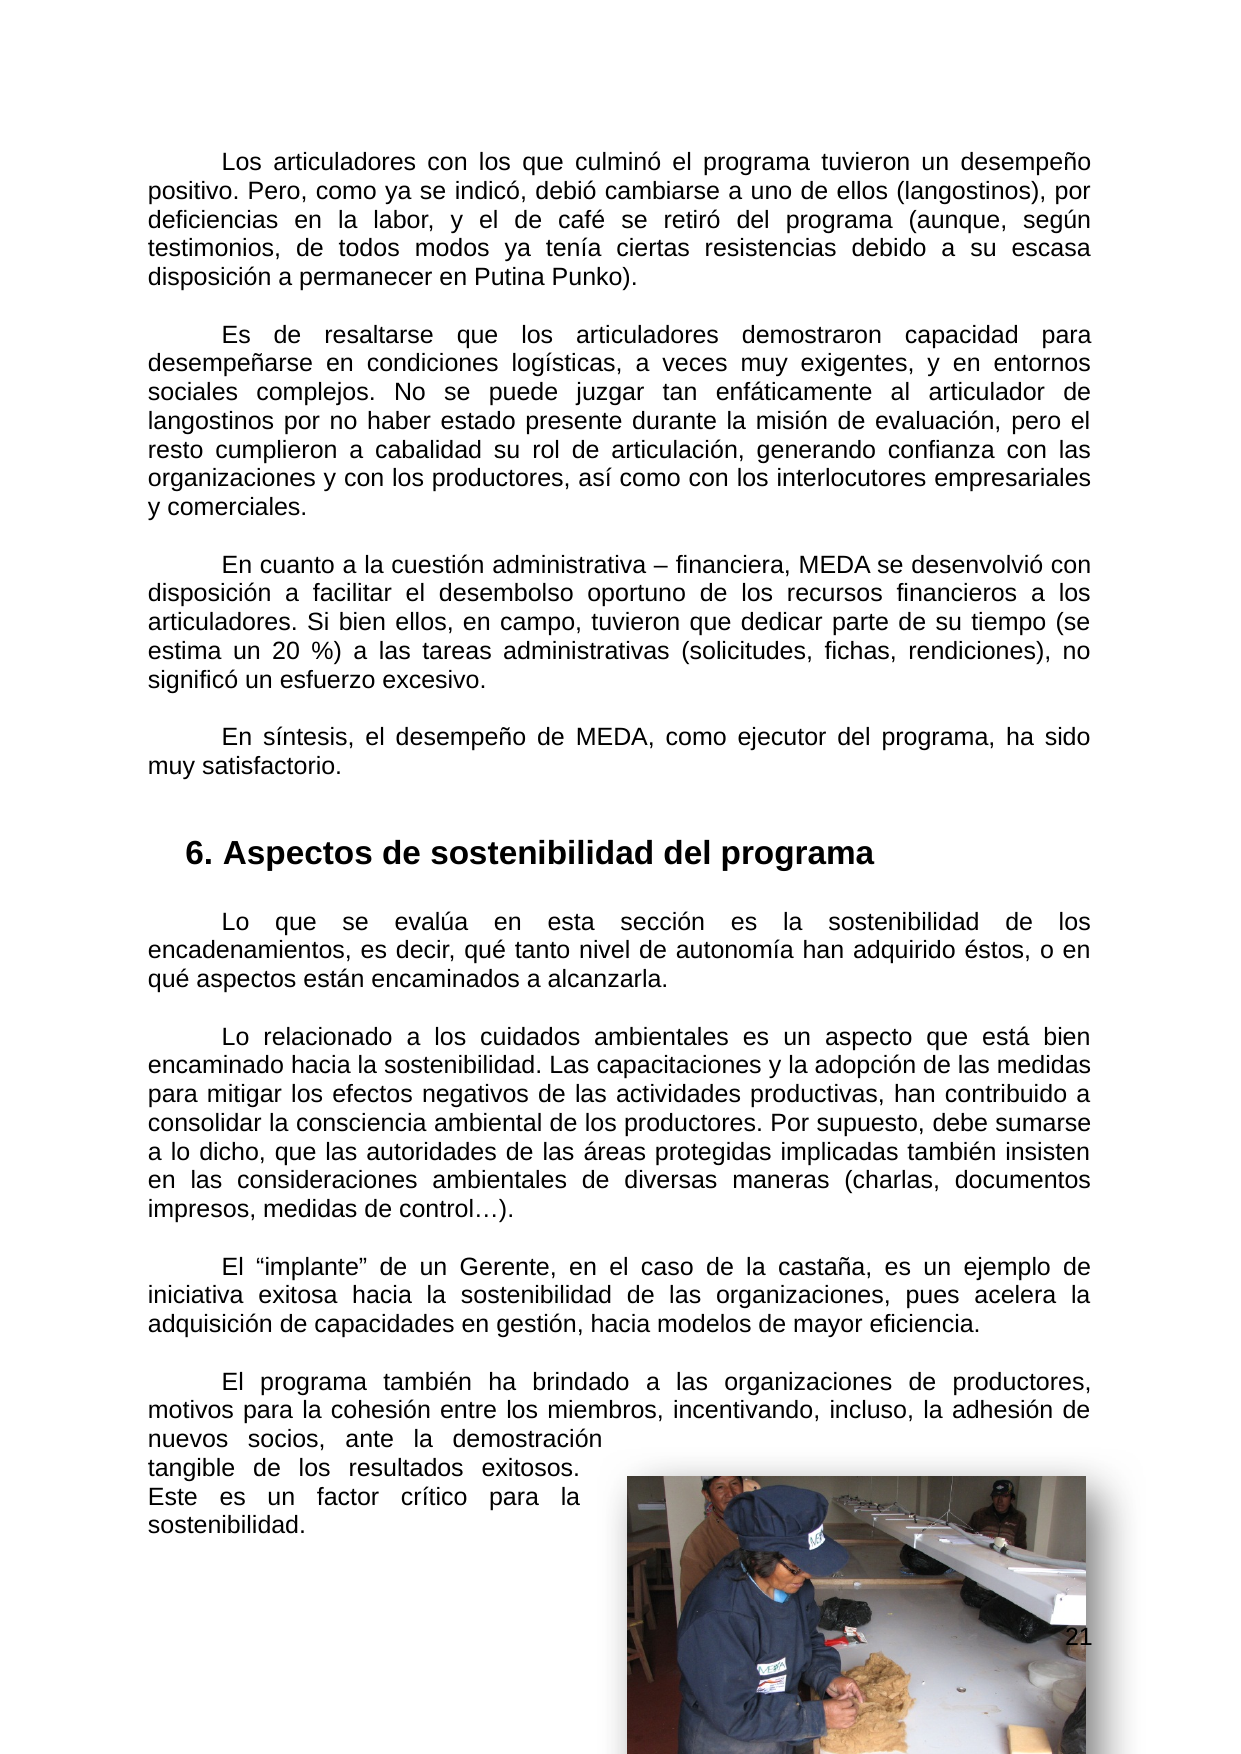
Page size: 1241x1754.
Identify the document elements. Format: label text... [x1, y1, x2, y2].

text El “implante” de un Gerente, en el caso de la castaña, es un ejemplo de iniciativa exitosa hacia la sostenibilidad de las organizaciones, pues acelera la adquisición de capacidades en gestión, hacia modelos de mayor eficiencia. [148, 1252, 1092, 1338]
text En síntesis, el desempeño de MEDA, como ejecutor del programa, ha sido muy satisfactorio. [148, 722, 1092, 779]
text Los articuladores con los que culminó el programa tuvieron un desempeño positivo. Pero, como ya se indicó, debió cambiarse a uno de ellos (langostinos), por deficiencias en la labor, y el de café se retiró del programa (aunque, según testimonios, de todos modos ya tenía ciertas resistencias debido a su escasa disposición a permanecer en Putina Punko). [148, 147, 1092, 291]
picture [627, 1539, 1086, 1754]
text Lo que se evalúa en esta sección es la sostenibilidad de los encadenamientos, es decir, qué tanto nivel de autonomía han adquirido éstos, o en qué aspectos están encaminados a alcanzarla. [148, 907, 1092, 993]
text Es de resaltarse que los articuladores demostraron capacidad para desempeñarse en condiciones logísticas, a veces muy exigentes, y en entornos sociales complejos. No se puede juzgar tan enfáticamente al articulador de langostinos por no haber estado presente durante la misión de evaluación, pero el resto cumplieron a cabalidad su rol de articulación, generando confianza con las organizaciones y con los productores, así como con los interlocutores empresariales y comerciales. [148, 319, 1092, 521]
subtitle Aspectos de sostenibilidad del programa [185, 833, 1092, 872]
text Lo relacionado a los cuidados ambientales es un aspecto que está bien encaminado hacia la sostenibilidad. Las capacitaciones y la adopción de las medidas para mitigar los efectos negativos de las actividades productivas, han contribuido a consolidar la consciencia ambiental de los productores. Por supuesto, debe sumarse a lo dicho, que las autoridades de las áreas protegidas implicadas también insisten en las consideraciones ambientales de diversas maneras (charlas, documentos impresos, medidas de control…). [148, 1022, 1092, 1223]
text El programa también ha brindado a las organizaciones de productores, motivos para la cohesión entre los miembros, incentivando, incluso, la adhesión de nuevos socios, ante la demostración tangible de los resultados exitosos. Este es un factor crítico para la sostenibilidad. [148, 1367, 1092, 1539]
text En cuanto a la cuestión administrativa – financiera, MEDA se desenvolvió con disposición a facilitar el desembolso oportuno de los recursos financieros a los articuladores. Si bien ellos, en campo, tuvieron que dedicar parte de su tiempo (se estima un 20 %) a las tareas administrativas (solicitudes, fichas, rendiciones), no significó un esfuerzo excesivo. [148, 549, 1092, 693]
